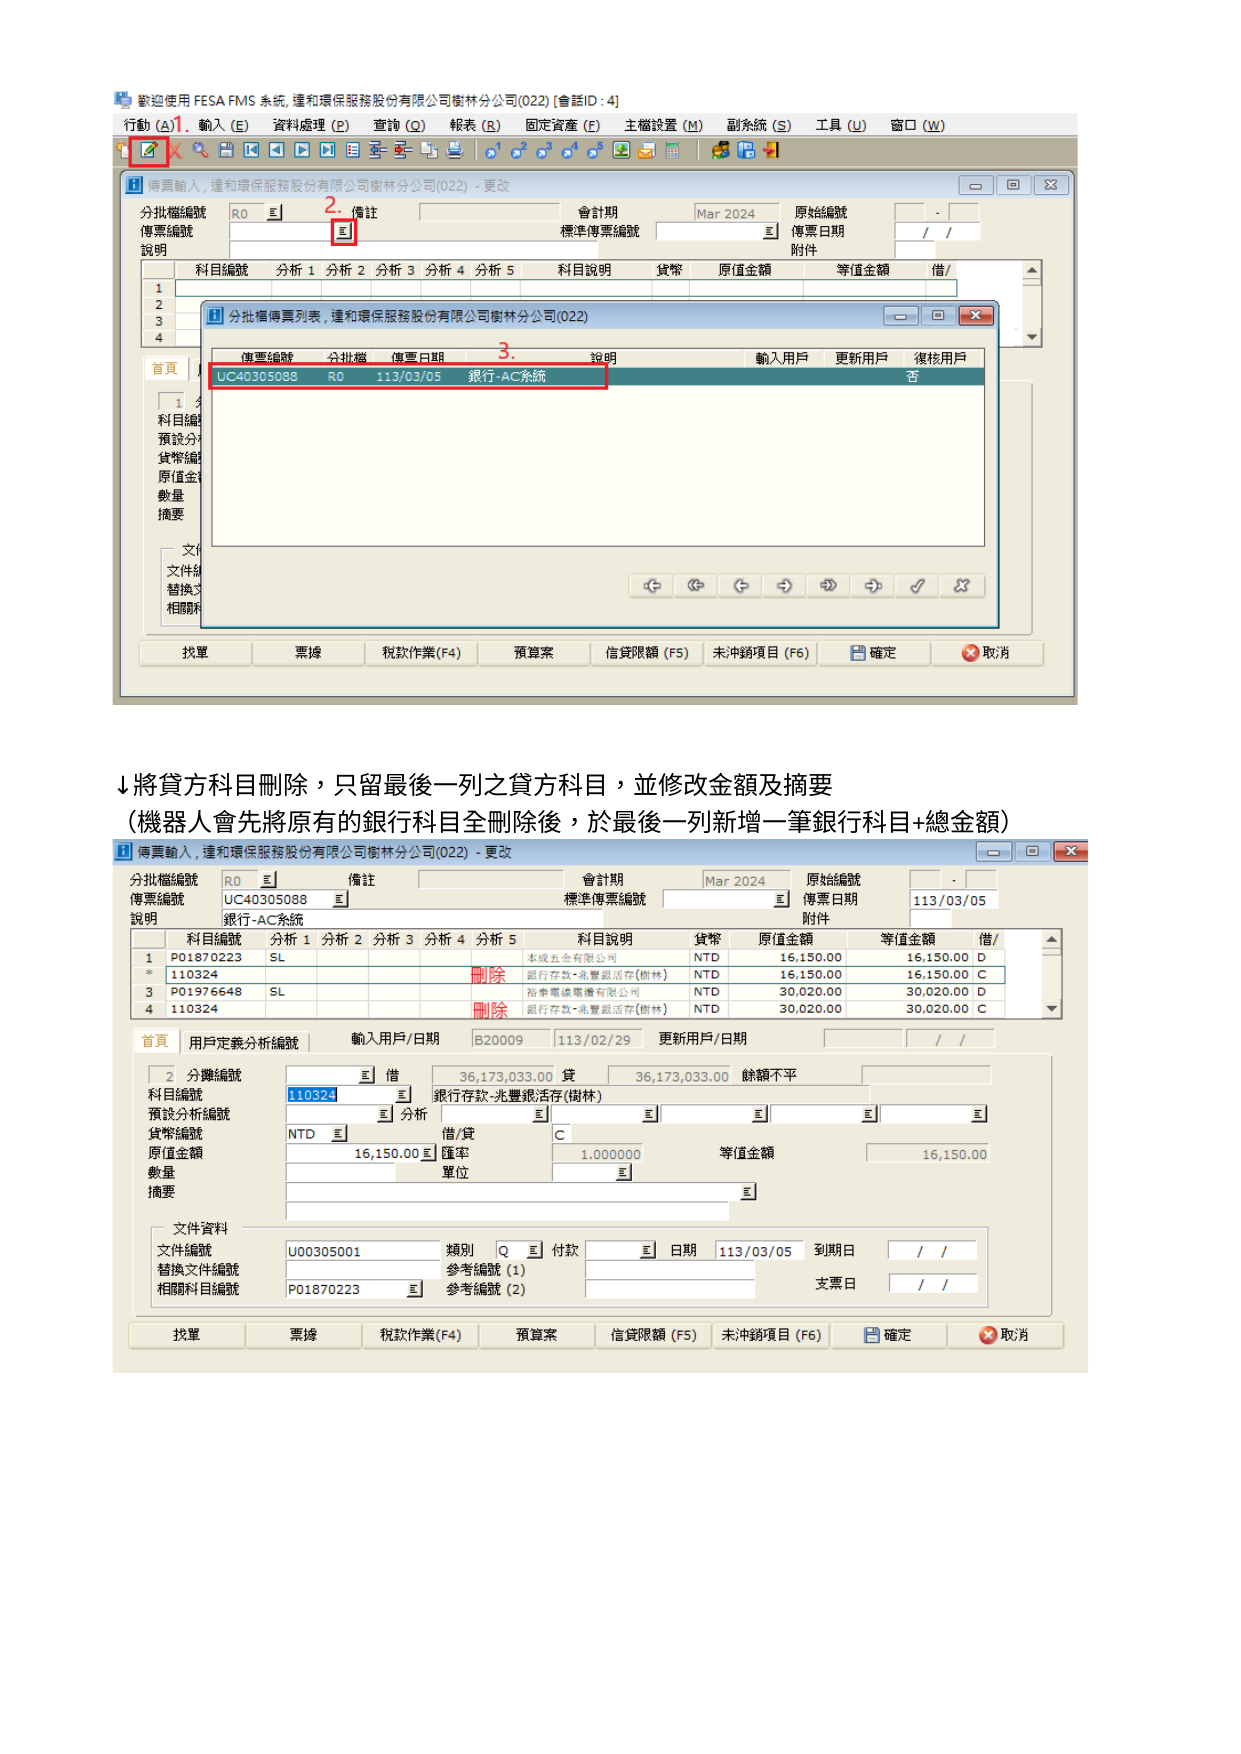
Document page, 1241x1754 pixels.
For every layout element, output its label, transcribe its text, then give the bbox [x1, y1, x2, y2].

picture [112, 89, 1078, 705]
list ↓將貸方科目刪除，只留最後一列之貸方科目，並修改金額及摘要 [112, 764, 1165, 802]
picture [112, 839, 1089, 1373]
list （機器人會先將原有的銀行科目全刪除後，於最後一列新增一筆銀行科目+總金額） [112, 802, 1165, 839]
